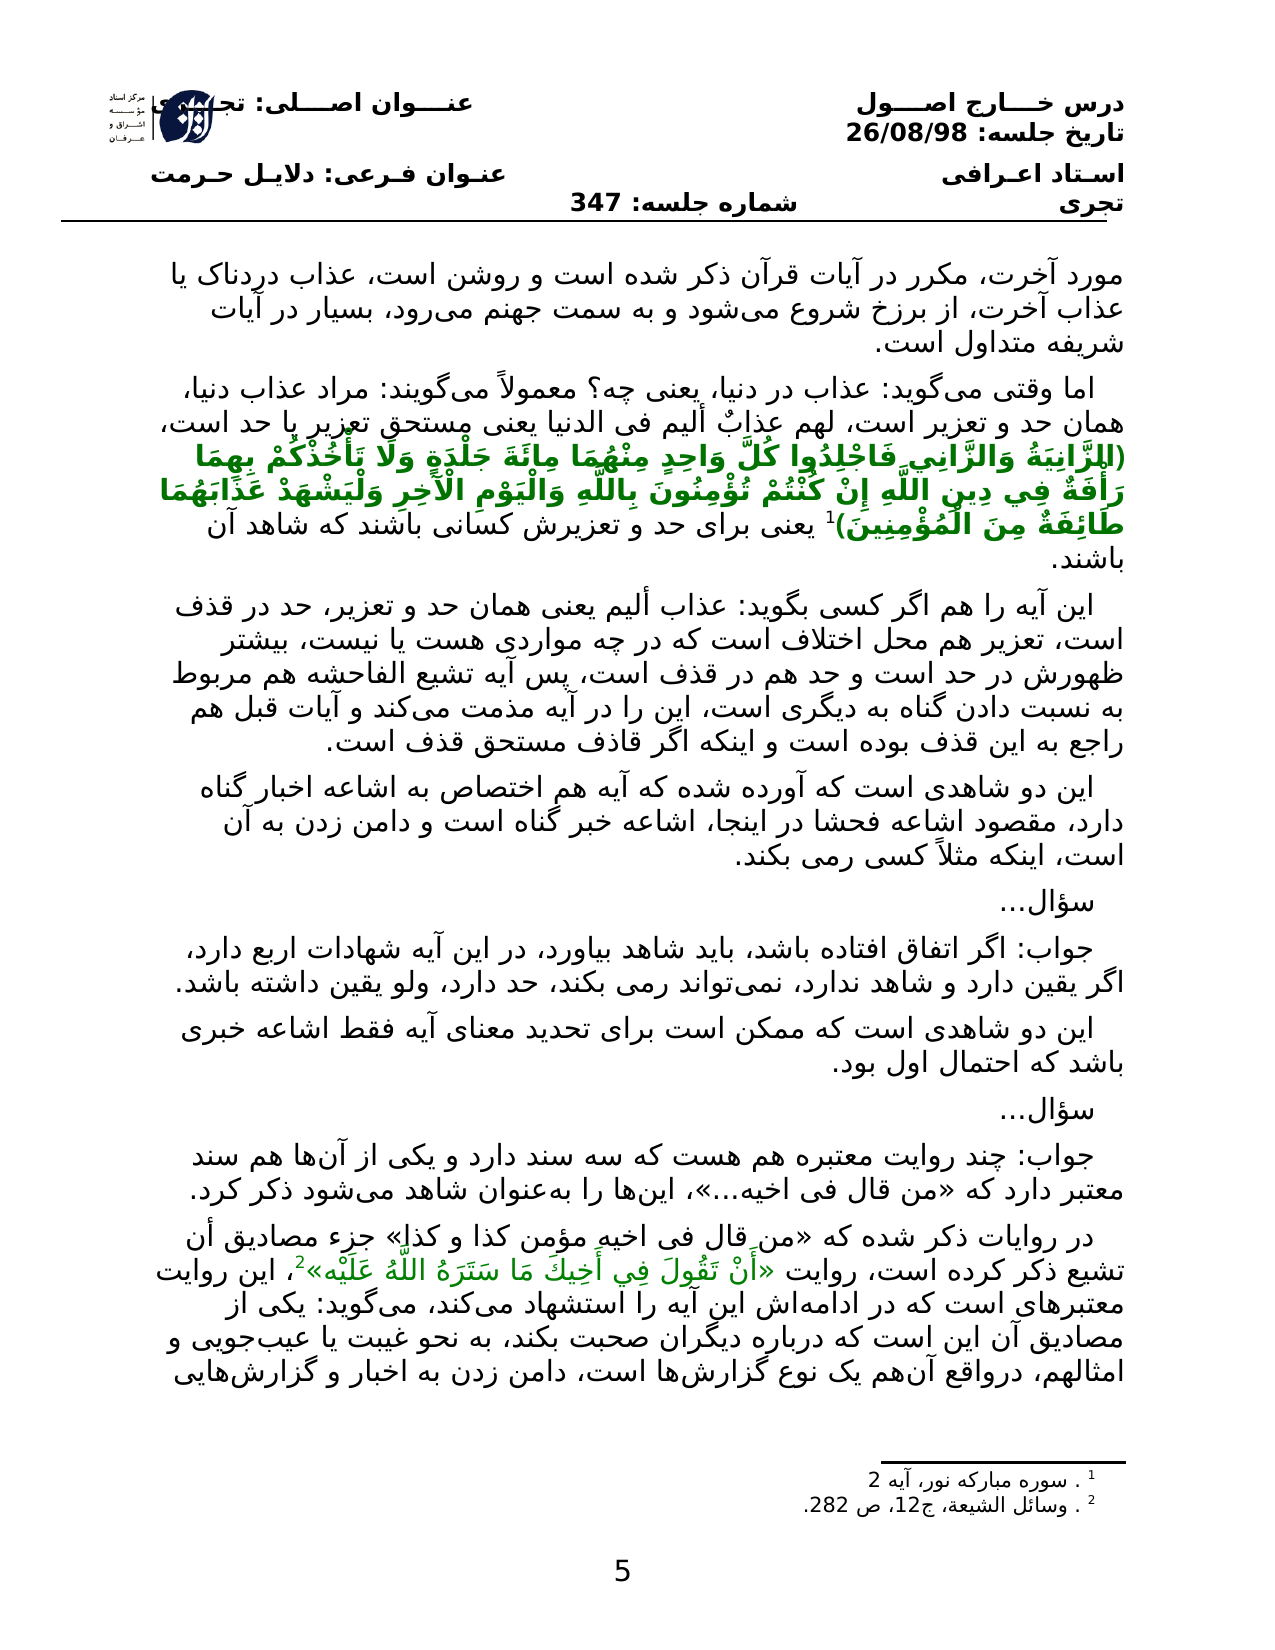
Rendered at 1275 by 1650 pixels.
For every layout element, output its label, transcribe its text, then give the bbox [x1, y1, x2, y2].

text سؤال... [150, 1092, 1125, 1126]
picture [102, 86, 215, 146]
text سؤال... [150, 885, 1125, 919]
text اما وقتی می‌گوید: عذاب در دنیا، یعنی چه؟ معمولاً می‌گویند: مراد عذاب دنیا، همان حد و تعزیر است، لهم عذابٌ ألیم فی الدنیا یعنی مستحق تعزیر یا حد است، ﴿الزَّانِيَةُ وَالزَّانِي فَاجْلِدُوا كُلَّ وَاحِدٍ مِنْهُمَا مِائَةَ جَلْدَةٍ وَلَا تَأْخُذْكُمْ بِهِمَا رَأْفَةٌ فِي دِينِ اللَّهِ إِنْ كُنْتُمْ تُؤْمِنُونَ بِاللَّهِ وَالْيَوْمِ الْآخِرِ وَلْيَشْهَدْ عَذَابَهُمَا طَائِفَةٌ مِنَ الْمُؤْمِنِينَ﴾ یعنی برای حد و تعزیرش کسانی باشند که شاهد آن باشند. [150, 372, 1125, 576]
text جواب: اگر اتفاق افتاده باشد، باید شاهد بیاورد، در این آیه شهادات اربع دارد، اگر یقین دارد و شاهد ندارد، نمی‌تواند رمی بکند، حد دارد، ولو یقین داشته باشد. [150, 931, 1125, 999]
text جواب: چند روایت معتبره هم هست که سه سند دارد و یکی از آن‌ها هم سند معتبر دارد که «من قال فی اخیه...»، این‌ها را به‌عنوان شاهد می‌شود ذکر کرد. [150, 1138, 1125, 1206]
text این دو شاهدی است که ممکن است برای تحدید معنای آیه فقط اشاعه خبری باشد که احتمال اول بود. [150, 1012, 1125, 1079]
text این دو شاهدی است که آورده شده که آیه هم اختصاص به اشاعه اخبار گناه دارد، مقصود اشاعه فحشا در اینجا، اشاعه خبر گناه است و دامن زدن به آن است، اینکه مثلاً کسی رمی بکند. [150, 770, 1125, 872]
text این آیه را هم اگر کسی بگوید: عذاب ألیم یعنی همان حد و تعزیر، حد در قذف است، تعزیر هم محل اختلاف است که در چه مواردی هست یا نیست، بیشتر ظهورش در حد است و حد هم در قذف است، پس آیه تشیع الفاحشه هم مربوط به نسبت دادن گناه به دیگری است، این را در آیه مذمت می‌کند و آیات قبل هم راجع به این قذف بوده است و اینکه اگر قاذف مستحق قذف است. [150, 588, 1125, 758]
